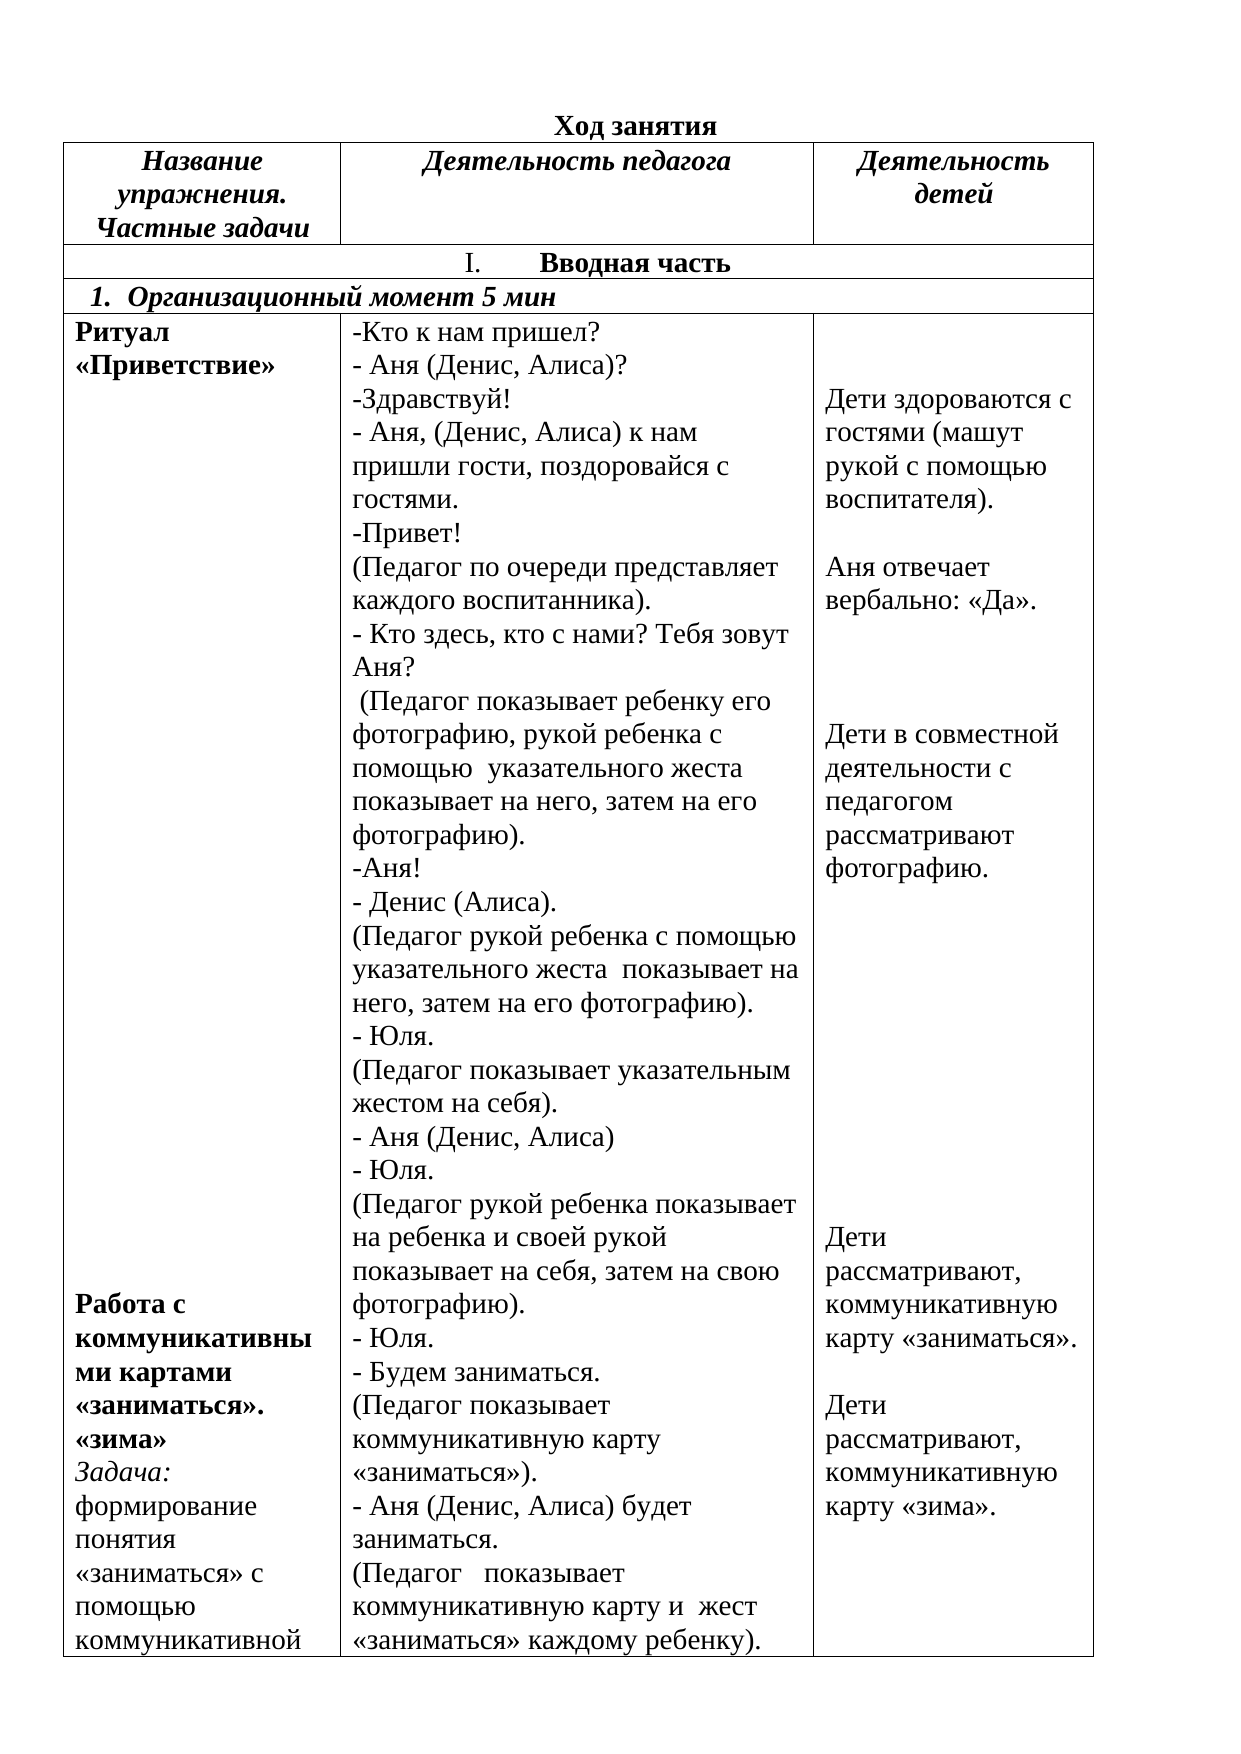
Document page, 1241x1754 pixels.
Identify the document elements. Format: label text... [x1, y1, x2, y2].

table_header Деятельность детей [814, 143, 1093, 244]
table_cell Организационный момент 5 мин [64, 279, 1093, 313]
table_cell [814, 314, 1093, 1656]
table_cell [341, 314, 813, 1656]
table_header Деятельность педагога [341, 143, 813, 244]
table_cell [64, 314, 340, 1656]
table_cell Вводная часть [64, 245, 1093, 278]
table_header Название упражнения. Частные задачи [64, 143, 340, 244]
text Ход занятия [75, 108, 1196, 142]
